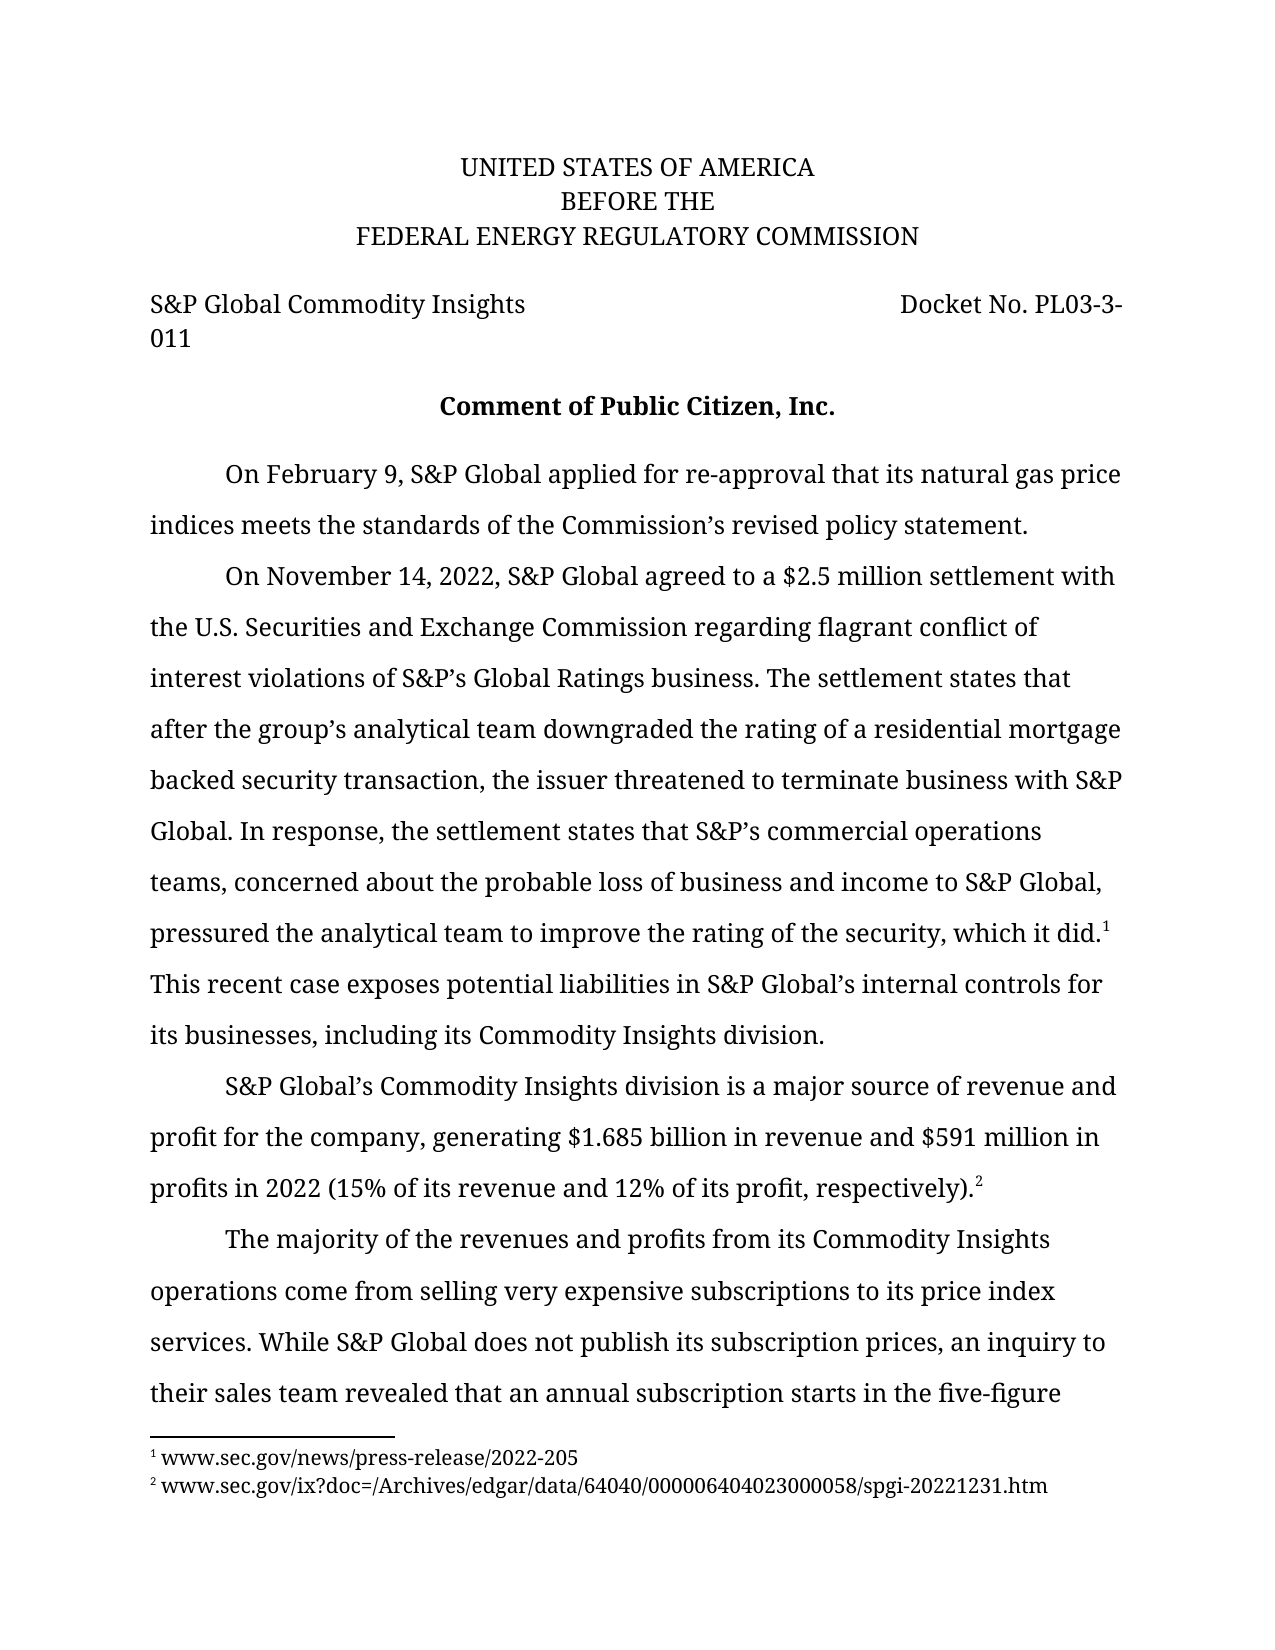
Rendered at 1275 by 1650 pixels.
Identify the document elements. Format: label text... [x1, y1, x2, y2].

text On November 14, 2022, S&P Global agreed to a $2.5 million settlement with the U.S. Securities and Exchange Commission regarding flagrant conflict of interest violations of S&P’s Global Ratings business. The settlement states that after the group’s analytical team downgraded the rating of a residential mortgage backed security transaction, the issuer threatened to terminate business with S&P Global. In response, the settlement states that S&P’s commercial operations teams, concerned about the probable loss of business and income to S&P Global, pressured the analytical team to improve the rating of the security, which it did. This recent case exposes potential liabilities in S&P Global’s internal controls for its businesses, including its Commodity Insights division. [150, 559, 1125, 1052]
text BEFORE THE [150, 184, 1125, 218]
text On February 9, S&P Global applied for re-approval that its natural gas price indices meets the standards of the Commission’s revised policy statement. [150, 457, 1125, 542]
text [150, 1222, 1125, 1409]
text S&P Global Commodity Insights Docket No. PL03-3-011 [150, 286, 1125, 354]
text FEDERAL ENERGY REGULATORY COMMISSION [150, 218, 1125, 252]
text UNITED STATES OF AMERICA [150, 150, 1125, 184]
text S&P Global’s Commodity Insights division is a major source of revenue and profit for the company, generating $1.685 billion in revenue and $591 million in profits in 2022 (15% of its revenue and 12% of its profit, respectively). [150, 1069, 1125, 1205]
text Comment of Public Citizen, Inc. [150, 388, 1125, 422]
